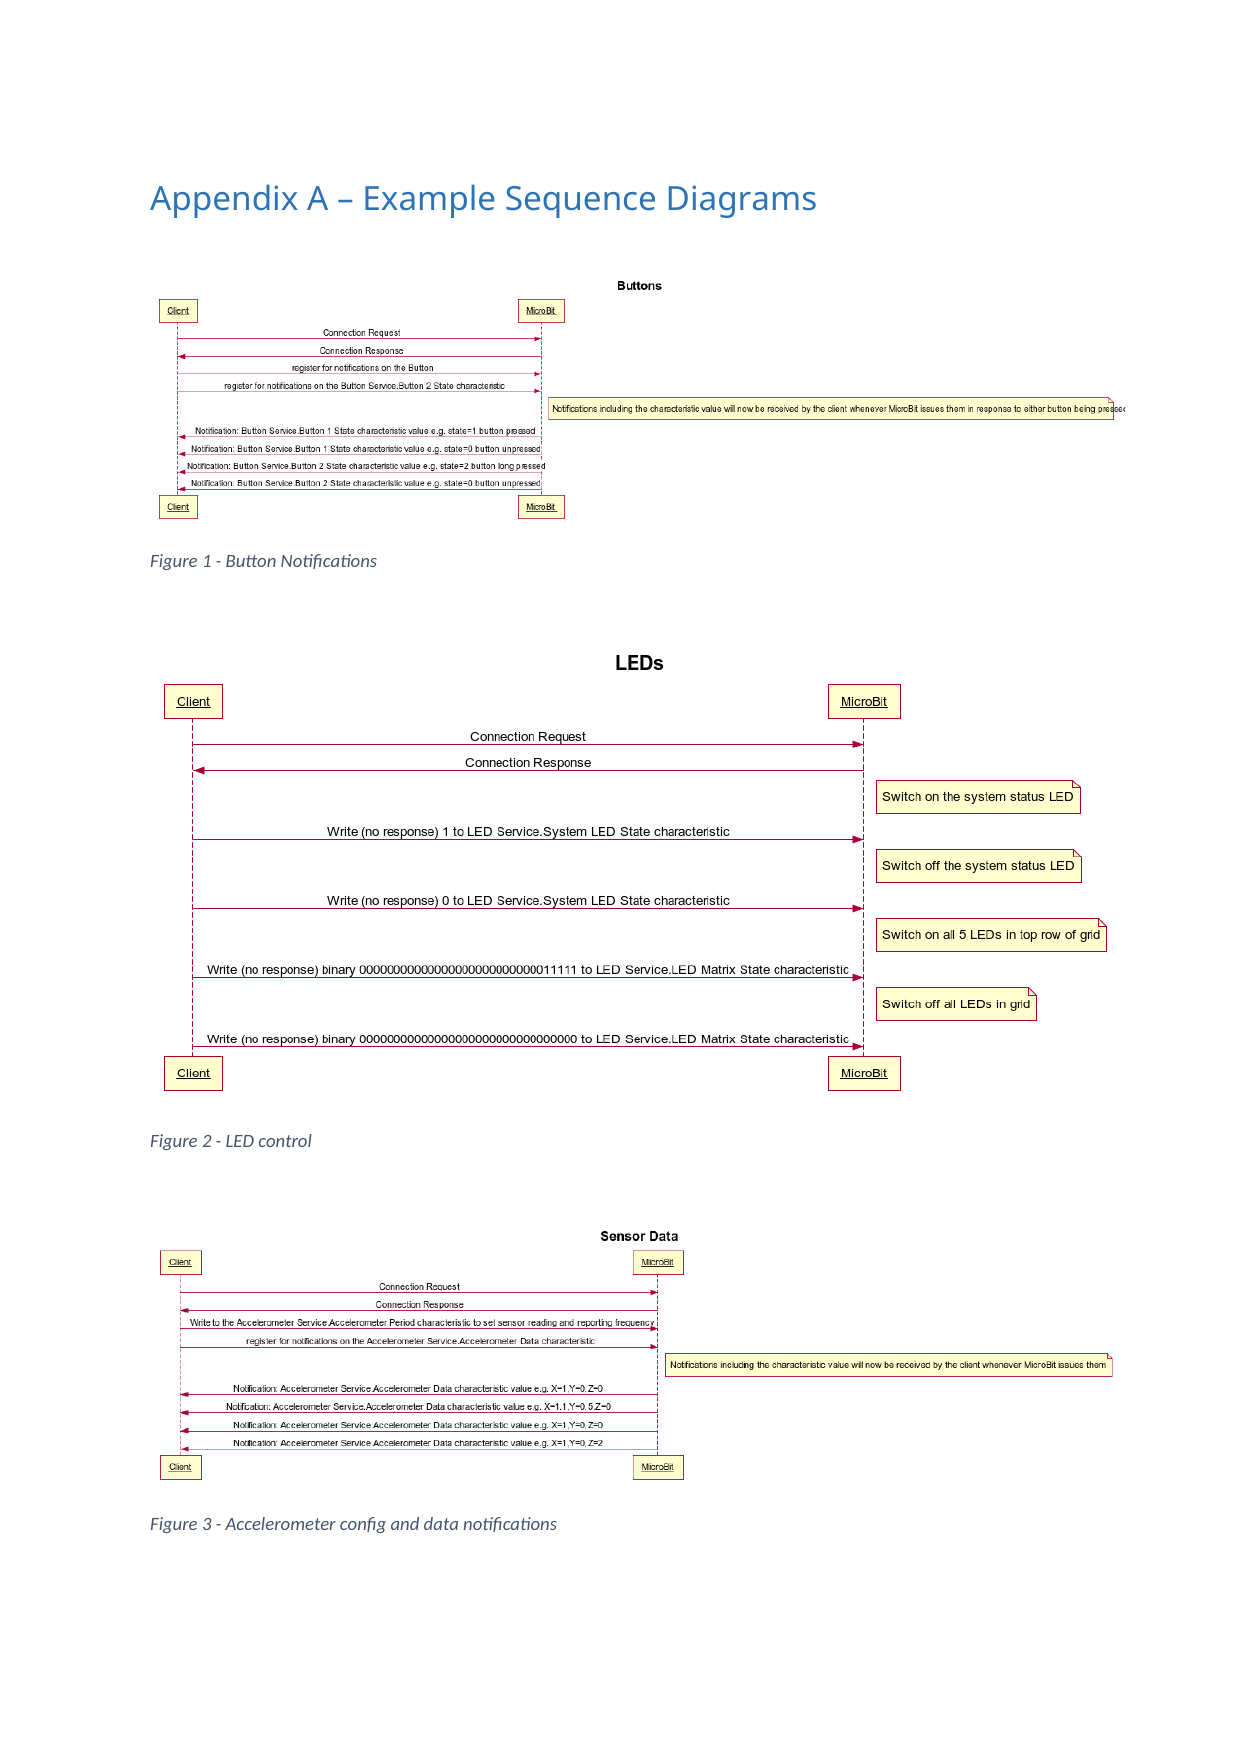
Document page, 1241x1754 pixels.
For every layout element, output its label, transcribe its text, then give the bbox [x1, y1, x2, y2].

subtitle Appendix A – Example Sequence Diagrams [150, 175, 1090, 220]
picture [150, 639, 1125, 1111]
text Figure 3 - Accelerometer config and data notifications [150, 1512, 1090, 1535]
text Figure 1 - Button Notifications [150, 549, 1090, 572]
picture [150, 270, 1125, 531]
picture [150, 1220, 1125, 1494]
text Figure 2 - LED control [150, 1129, 1090, 1152]
